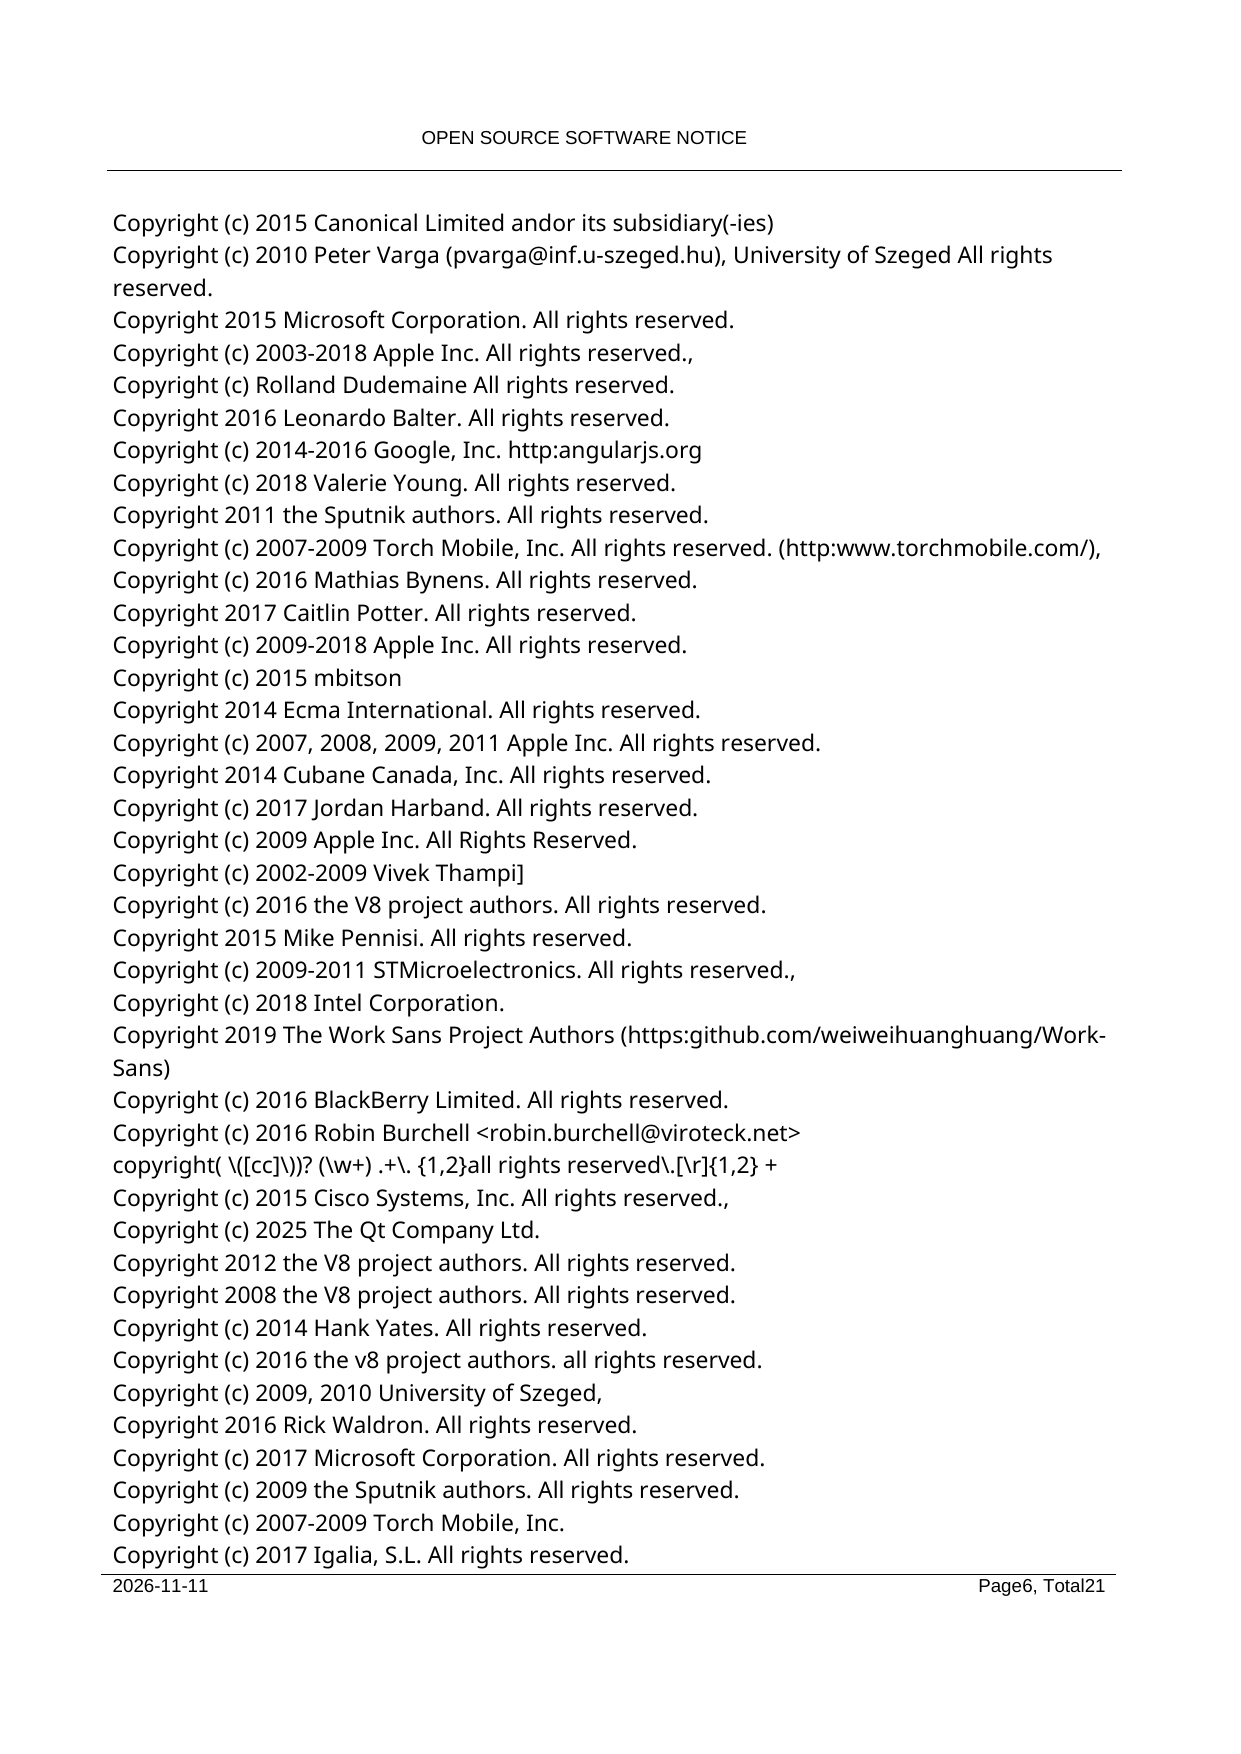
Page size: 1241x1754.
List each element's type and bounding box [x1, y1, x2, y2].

text [112, 206, 1128, 1571]
